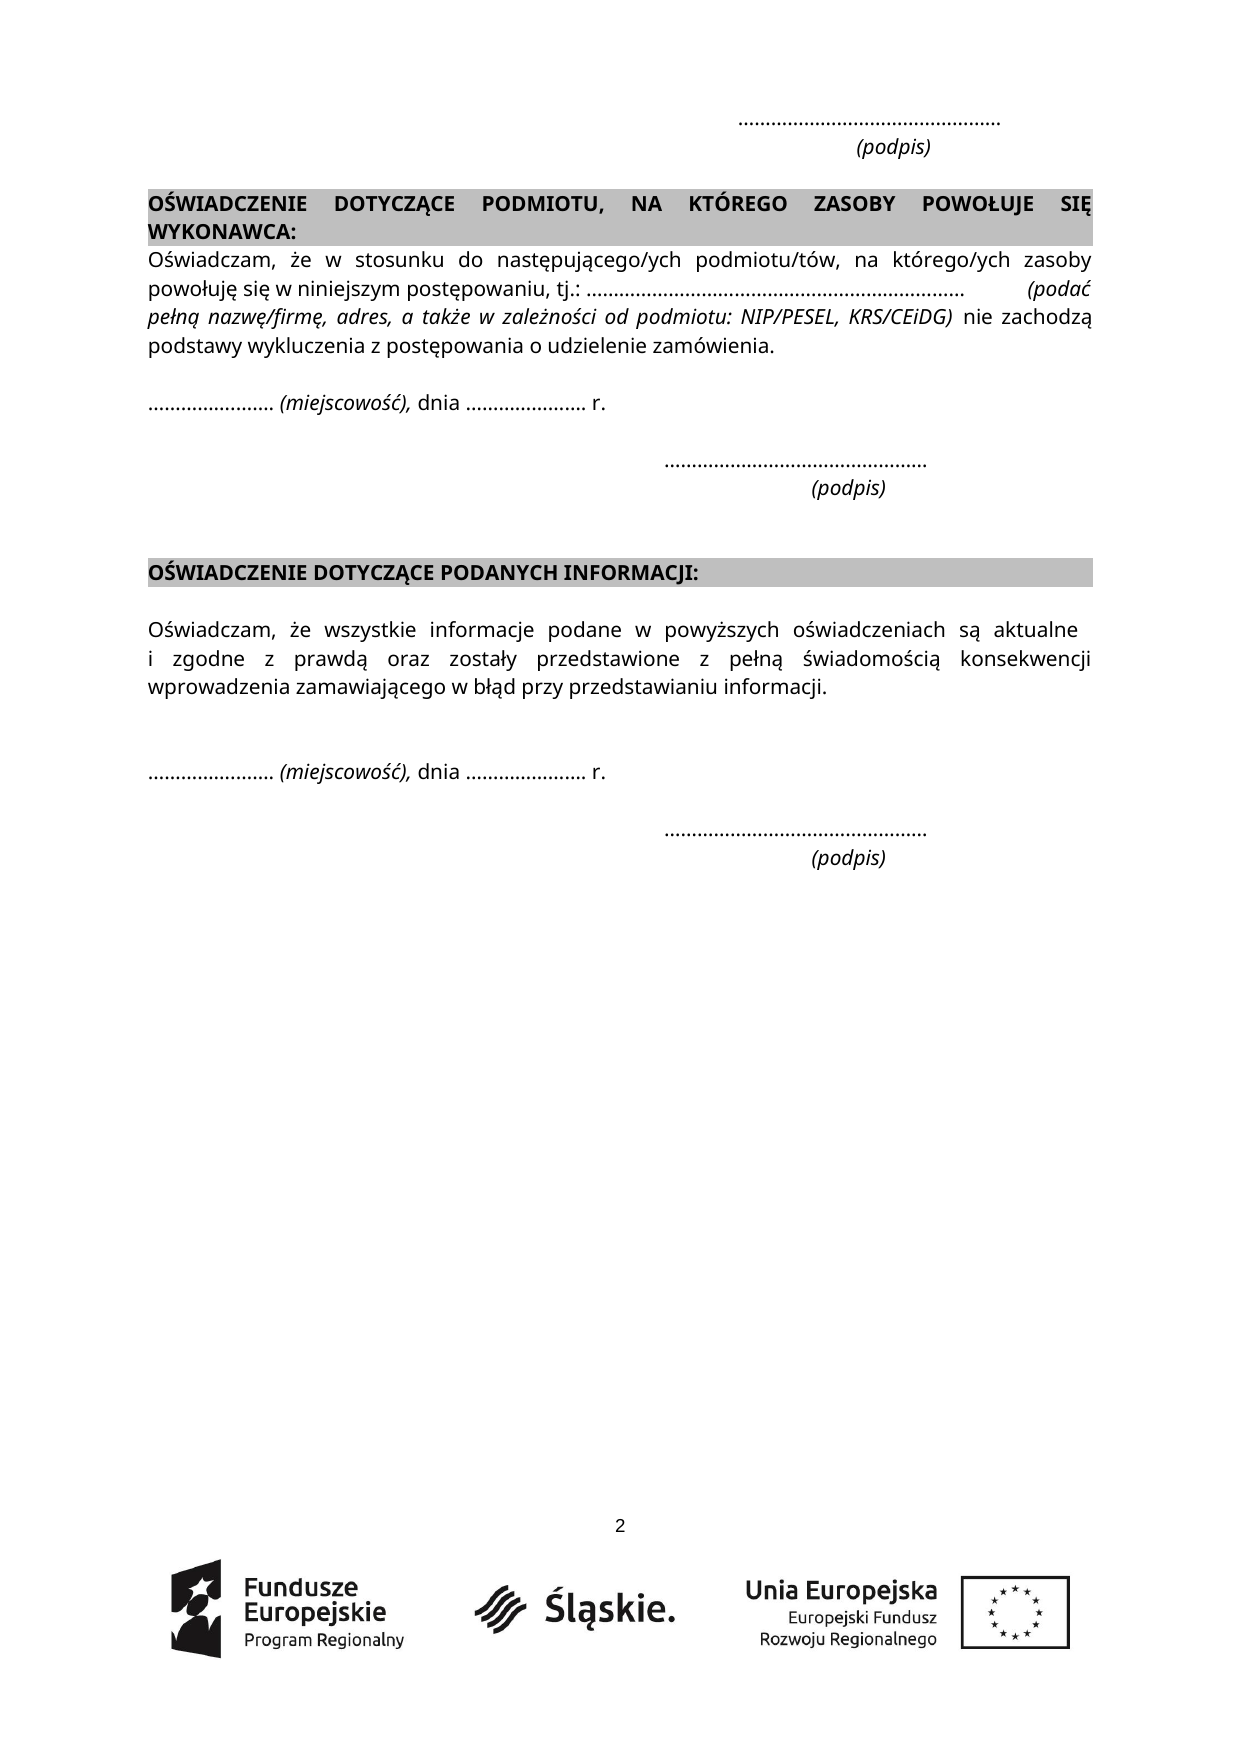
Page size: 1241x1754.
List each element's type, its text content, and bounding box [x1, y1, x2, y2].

text ………………………………………… [148, 445, 1093, 473]
text Oświadczam, że wszystkie informacje podane w powyższych oświadczeniach są aktualne i zgodne z prawdą oraz zostały przedstawione z pełną świadomością konsekwencji wprowadzenia zamawiającego w błąd przy przedstawianiu informacji. [148, 615, 1093, 701]
text Oświadczam, że w stosunku do następującego/ych podmiotu/tów, na którego/ych zasoby powołuję się w niniejszym postępowaniu, tj.: …………………………………………………………… (podać pełną nazwę/firmę, adres, a także w zależności od podmiotu: NIP/PESEL, KRS/CEiDG) nie zachodzą podstawy wykluczenia z postępowania o udzielenie zamówienia. [148, 246, 1093, 359]
text ………………………………………… [148, 103, 1093, 132]
text (podpis) [738, 132, 1093, 160]
text …………….……. (miejscowość), dnia …………………. r. [148, 388, 1093, 416]
text ………………………………………… [148, 814, 1093, 843]
text …………….……. (miejscowość), dnia …………………. r. [148, 757, 1093, 786]
text OŚWIADCZENIE DOTYCZĄCE PODANYCH INFORMACJI: [148, 558, 1093, 587]
text OŚWIADCZENIE DOTYCZĄCE PODMIOTU, NA KTÓREGO ZASOBY POWOŁUJE SIĘ WYKONAWCA: [148, 189, 1093, 246]
text (podpis) [738, 843, 1093, 871]
text (podpis) [738, 473, 1093, 502]
